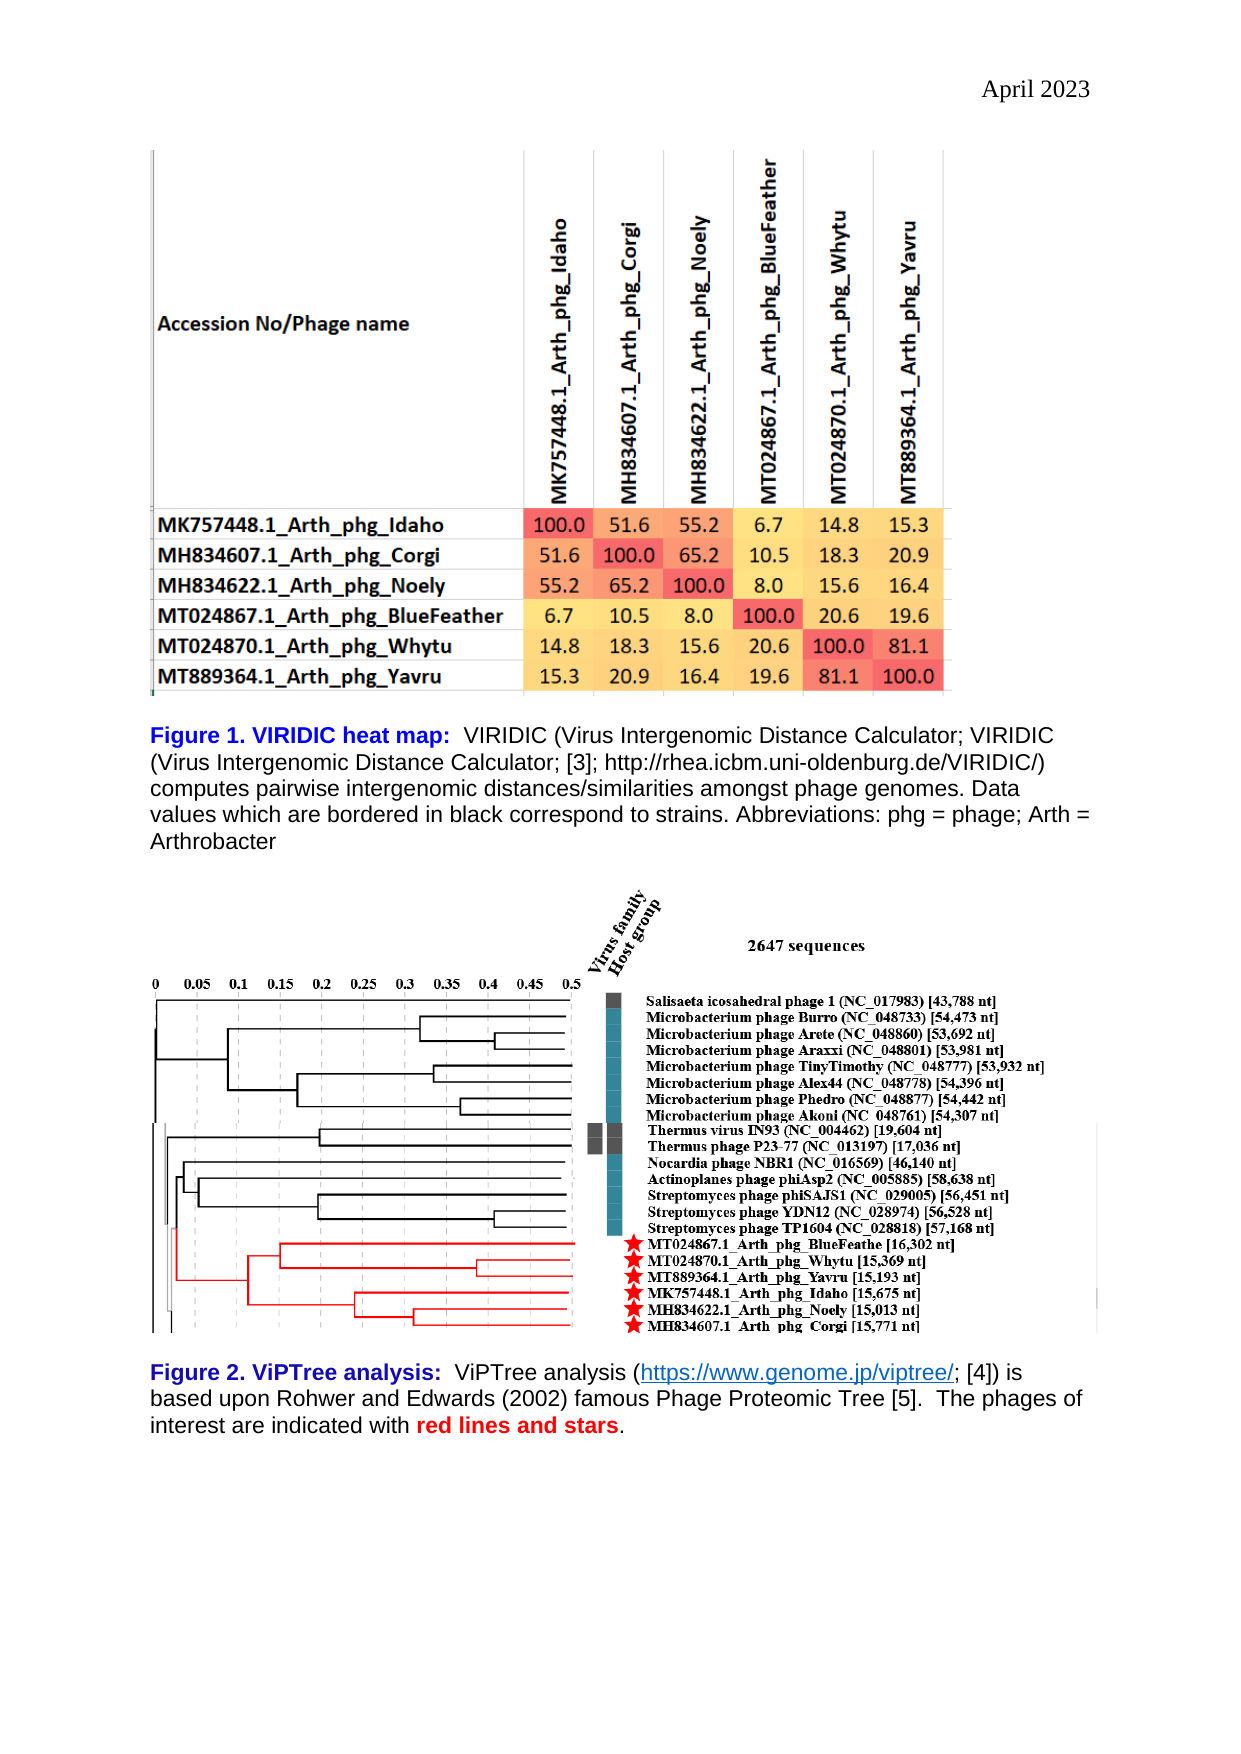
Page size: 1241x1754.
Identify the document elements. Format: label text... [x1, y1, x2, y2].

text Figure 1. VIRIDIC heat map: VIRIDIC (Virus Intergenomic Distance Calculator; VIRIDIC (Virus Intergenomic Distance Calculator; [3]; http://rhea.icbm.uni-oldenburg.de/VIRIDIC/) computes pairwise intergenomic distances/similarities amongst phage genomes. Data values which are bordered in black correspond to strains. Abbreviations: phg = phage; Arth = Arthrobacter [150, 722, 1090, 854]
picture [150, 880, 1098, 1333]
text Figure 2. ViPTree analysis: ViPTree analysis (https://www.genome.jp/viptree/; [4]) is based upon Rohwer and Edwards (2002) famous Phage Proteomic Tree [5]. The phages of interest are indicated with red lines and stars. [150, 1359, 1090, 1438]
picture [150, 150, 953, 696]
